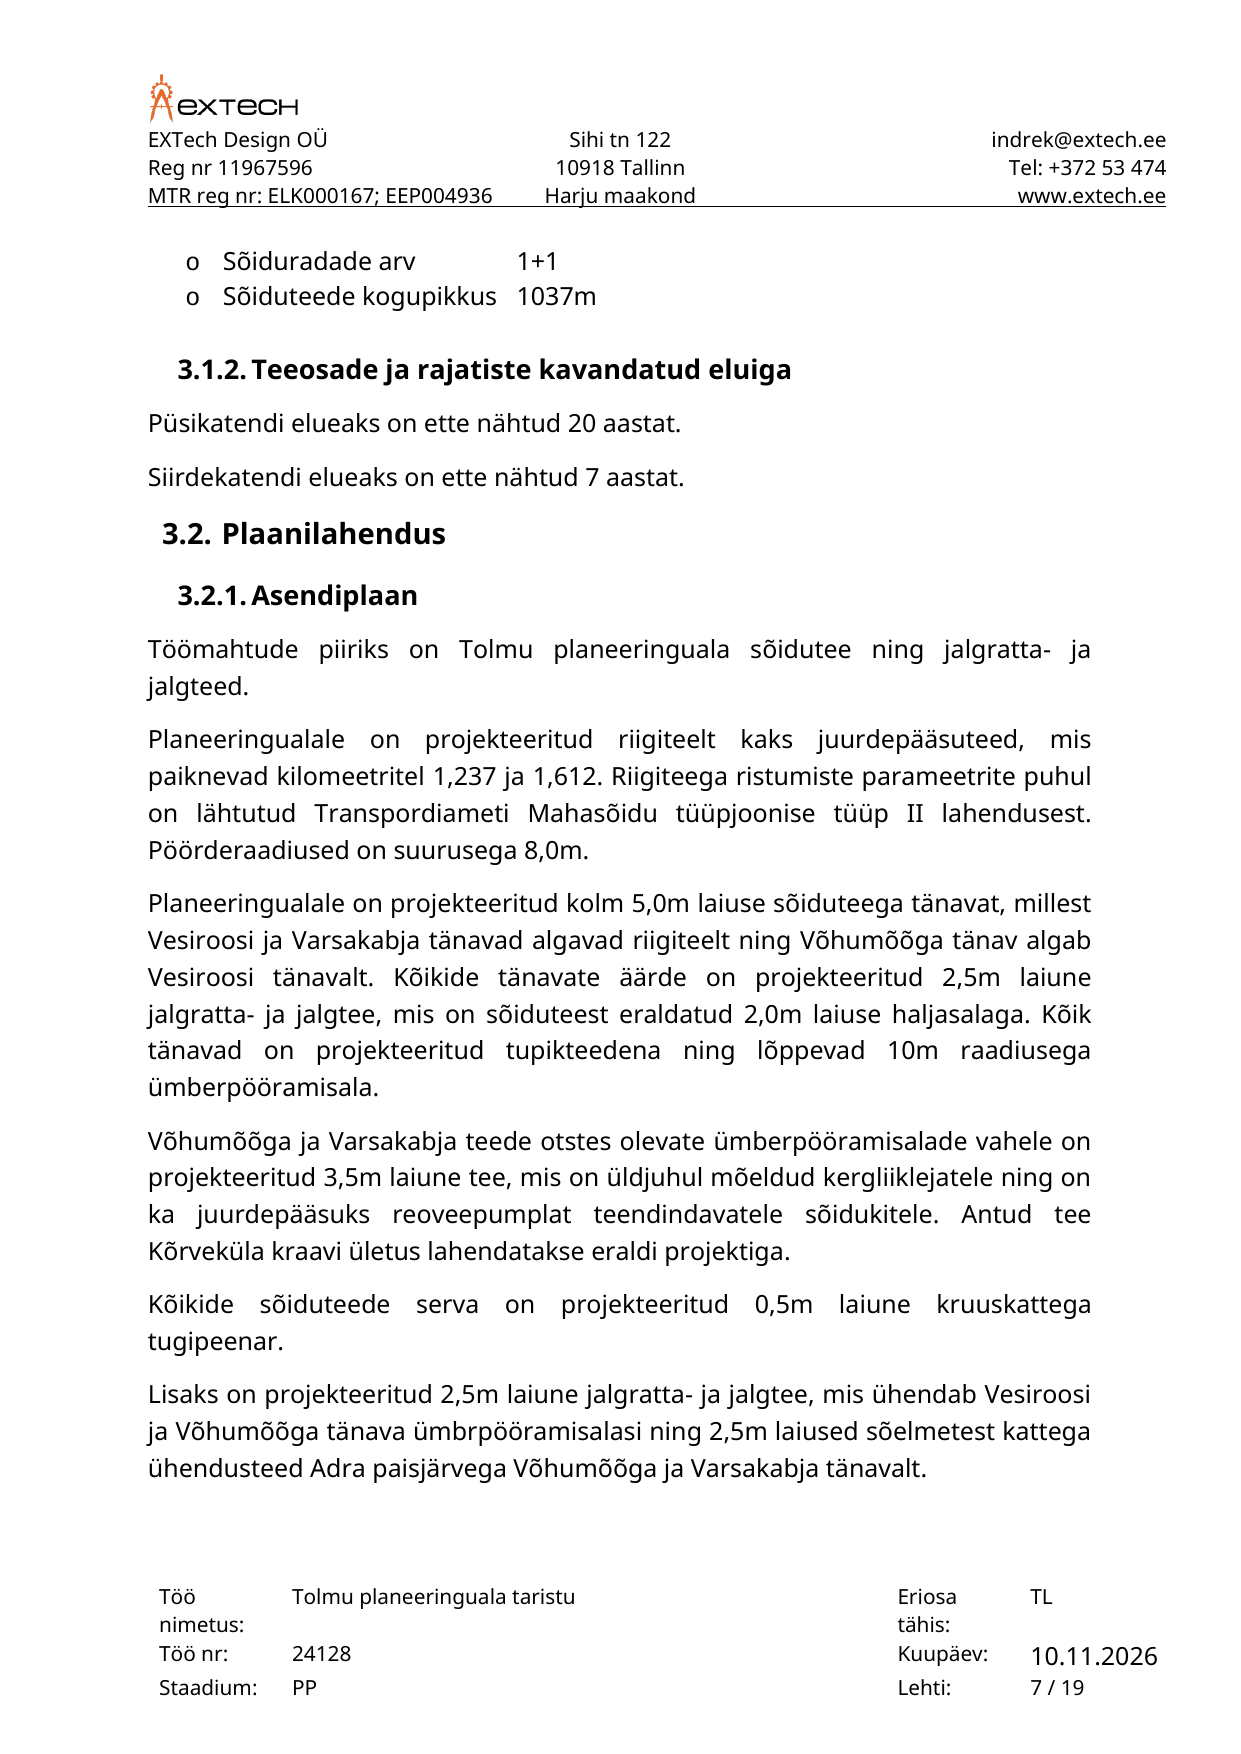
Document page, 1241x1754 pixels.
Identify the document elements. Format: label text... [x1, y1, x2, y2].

text Planeeringualale on projekteeritud kolm 5,0m laiuse sõiduteega tänavat, millest Vesiroosi ja Varsakabja tänavad algavad riigiteelt ning Võhumõõga tänav algab Vesiroosi tänavalt. Kõikide tänavate äärde on projekteeritud 2,5m laiune jalgratta- ja jalgtee, mis on sõiduteest eraldatud 2,0m laiuse haljasalaga. Kõik tänavad on projekteeritud tupikteedena ning lõppevad 10m raadiusega ümberpööramisala. [148, 886, 1093, 1104]
text Võhumõõga ja Varsakabja teede otstes olevate ümberpööramisalade vahele on projekteeritud 3,5m laiune tee, mis on üldjuhul mõeldud kergliiklejatele ning on ka juurdepääsuks reoveepumplat teendindavatele sõidukitele. Antud tee Kõrveküla kraavi ületus lahendatakse eraldi projektiga. [148, 1123, 1093, 1268]
subtitle Plaanilahendus [162, 513, 1093, 553]
text Siirdekatendi elueaks on ette nähtud 7 aastat. [148, 459, 1093, 494]
list Sõiduteede kogupikkus 1037m [185, 278, 1093, 313]
text Töömahtude piiriks on Tolmu planeeringuala sõidutee ning jalgratta- ja jalgteed. [148, 632, 1093, 703]
text Lisaks on projekteeritud 2,5m laiune jalgratta- ja jalgtee, mis ühendab Vesiroosi ja Võhumõõga tänava ümbrpööramisalasi ning 2,5m laiused sõelmetest kattega ühendusteed Adra paisjärvega Võhumõõga ja Varsakabja tänavalt. [148, 1377, 1093, 1485]
text Püsikatendi elueaks on ette nähtud 20 aastat. [148, 406, 1093, 440]
list Sõiduradade arv 1+1 [185, 244, 1093, 278]
picture [147, 73, 300, 125]
subtitle Teeosade ja rajatiste kavandatud eluiga [177, 351, 1093, 388]
text Planeeringualale on projekteeritud riigiteelt kaks juurdepääsuteed, mis paiknevad kilomeetritel 1,237 ja 1,612. Riigiteega ristumiste parameetrite puhul on lähtutud Transpordiameti Mahasõidu tüüpjoonise tüüp II lahendusest. Pöörderaadiused on suurusega 8,0m. [148, 722, 1093, 867]
subtitle Asendiplaan [177, 577, 1093, 613]
text Kõikide sõiduteede serva on projekteeritud 0,5m laiune kruuskattega tugipeenar. [148, 1287, 1093, 1358]
